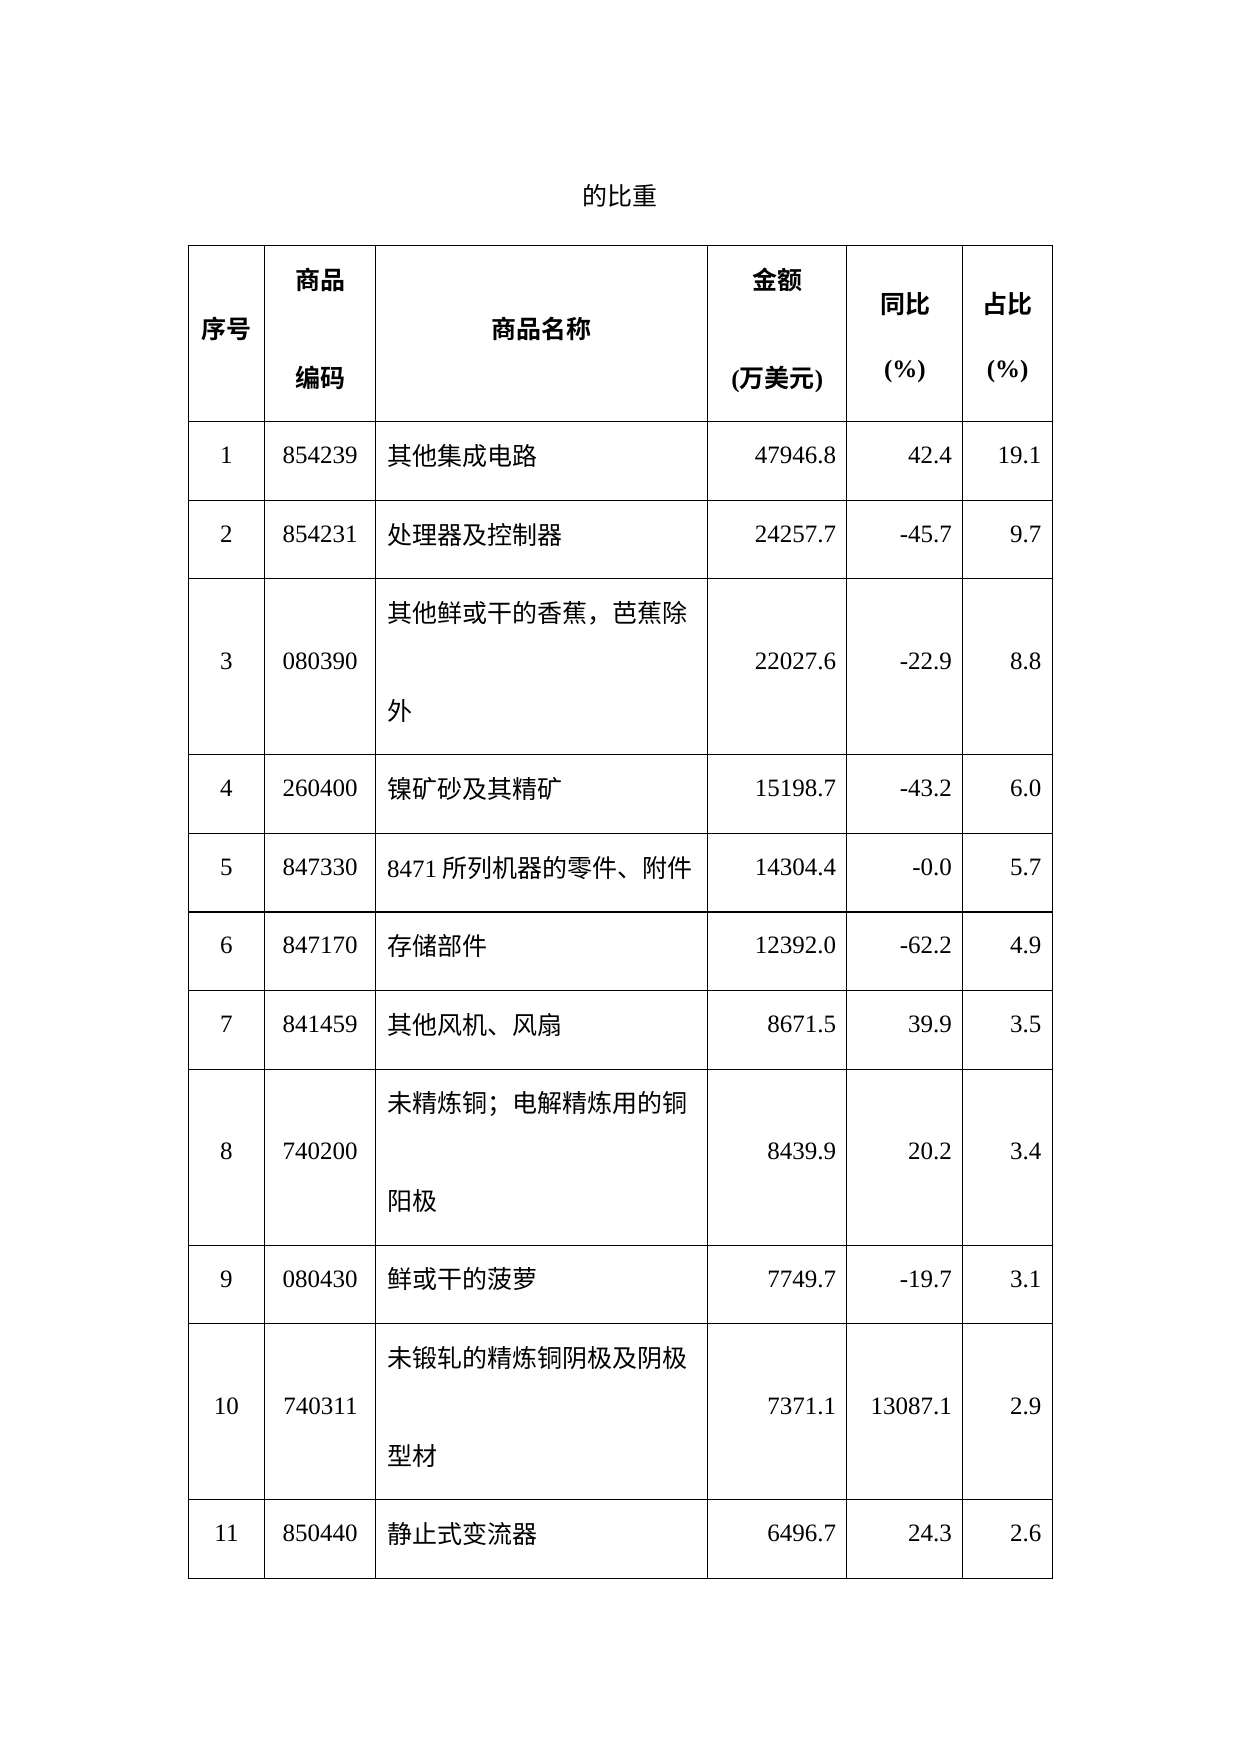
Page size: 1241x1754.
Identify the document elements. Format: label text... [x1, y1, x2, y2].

table_cell 11 [189, 1500, 264, 1578]
table_cell 7749.7 [708, 1246, 846, 1323]
table_cell 6.0 [963, 755, 1052, 833]
table_cell 9 [189, 1246, 264, 1323]
table_cell 850440 [265, 1500, 375, 1578]
table_cell -0.0 [847, 834, 962, 911]
table_cell -45.7 [847, 501, 962, 578]
table_cell 镍矿砂及其精矿 [376, 755, 707, 833]
table_cell 847330 [265, 834, 375, 911]
table_cell 3.1 [963, 1246, 1052, 1323]
table_cell 740311 [265, 1324, 375, 1499]
table_cell 8 [189, 1070, 264, 1244]
table_cell 15198.7 [708, 755, 846, 833]
table_cell 6 [189, 913, 264, 990]
table_cell 39.9 [847, 991, 962, 1068]
table_cell 8439.9 [708, 1070, 846, 1244]
table_cell 7 [189, 991, 264, 1068]
table_cell 2.6 [963, 1500, 1052, 1578]
table_cell 24257.7 [708, 501, 846, 578]
table_cell 3.5 [963, 991, 1052, 1068]
table_cell 2.9 [963, 1324, 1052, 1499]
table_header 商品名称 [376, 246, 707, 421]
table_cell 47946.8 [708, 422, 846, 500]
table_cell 其他集成电路 [376, 422, 707, 500]
table_cell 10 [189, 1324, 264, 1499]
table_cell 8671.5 [708, 991, 846, 1068]
table_cell 42.4 [847, 422, 962, 500]
table_cell 14304.4 [708, 834, 846, 911]
table_cell 854231 [265, 501, 375, 578]
table_cell 未锻轧的精炼铜阴极及阴极型材 [376, 1324, 707, 1499]
table_cell 存储部件 [376, 913, 707, 990]
table_cell 8471所列机器的零件、附件 [376, 834, 707, 911]
table_cell 080430 [265, 1246, 375, 1323]
table_cell 080390 [265, 579, 375, 754]
table_cell 5 [189, 834, 264, 911]
table_cell 其他鲜或干的香蕉，芭蕉除外 [376, 579, 707, 754]
table_cell 4 [189, 755, 264, 833]
table_cell -62.2 [847, 913, 962, 990]
table_header 同比 (%) [847, 246, 962, 421]
table_cell 静止式变流器 [376, 1500, 707, 1578]
table_cell 鲜或干的菠萝 [376, 1246, 707, 1323]
table_cell 处理器及控制器 [376, 501, 707, 578]
table_cell 740200 [265, 1070, 375, 1244]
table_cell 其他风机、风扇 [376, 991, 707, 1068]
table_cell 6496.7 [708, 1500, 846, 1578]
table_header 序号 [189, 246, 264, 421]
table_cell 22027.6 [708, 579, 846, 754]
table_cell 8.8 [963, 579, 1052, 754]
table_cell 841459 [265, 991, 375, 1068]
table_cell 12392.0 [708, 913, 846, 990]
table_cell -19.7 [847, 1246, 962, 1323]
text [187, 162, 1053, 227]
table_cell 未精炼铜；电解精炼用的铜阳极 [376, 1070, 707, 1244]
table_cell 3 [189, 579, 264, 754]
table_cell 20.2 [847, 1070, 962, 1244]
table_cell 9.7 [963, 501, 1052, 578]
table_header 商品 编码 [265, 246, 375, 421]
table_cell 3.4 [963, 1070, 1052, 1244]
table_cell 847170 [265, 913, 375, 990]
table_cell 7371.1 [708, 1324, 846, 1499]
table_cell 5.7 [963, 834, 1052, 911]
table_cell 4.9 [963, 913, 1052, 990]
table_cell 1 [189, 422, 264, 500]
table_cell 19.1 [963, 422, 1052, 500]
table_cell 24.3 [847, 1500, 962, 1578]
table_header 占比 (%) [963, 246, 1052, 421]
table_cell 260400 [265, 755, 375, 833]
table_cell -43.2 [847, 755, 962, 833]
table_cell 854239 [265, 422, 375, 500]
table_header 金额 (万美元) [708, 246, 846, 421]
table_cell -22.9 [847, 579, 962, 754]
table_cell 2 [189, 501, 264, 578]
table_cell 13087.1 [847, 1324, 962, 1499]
